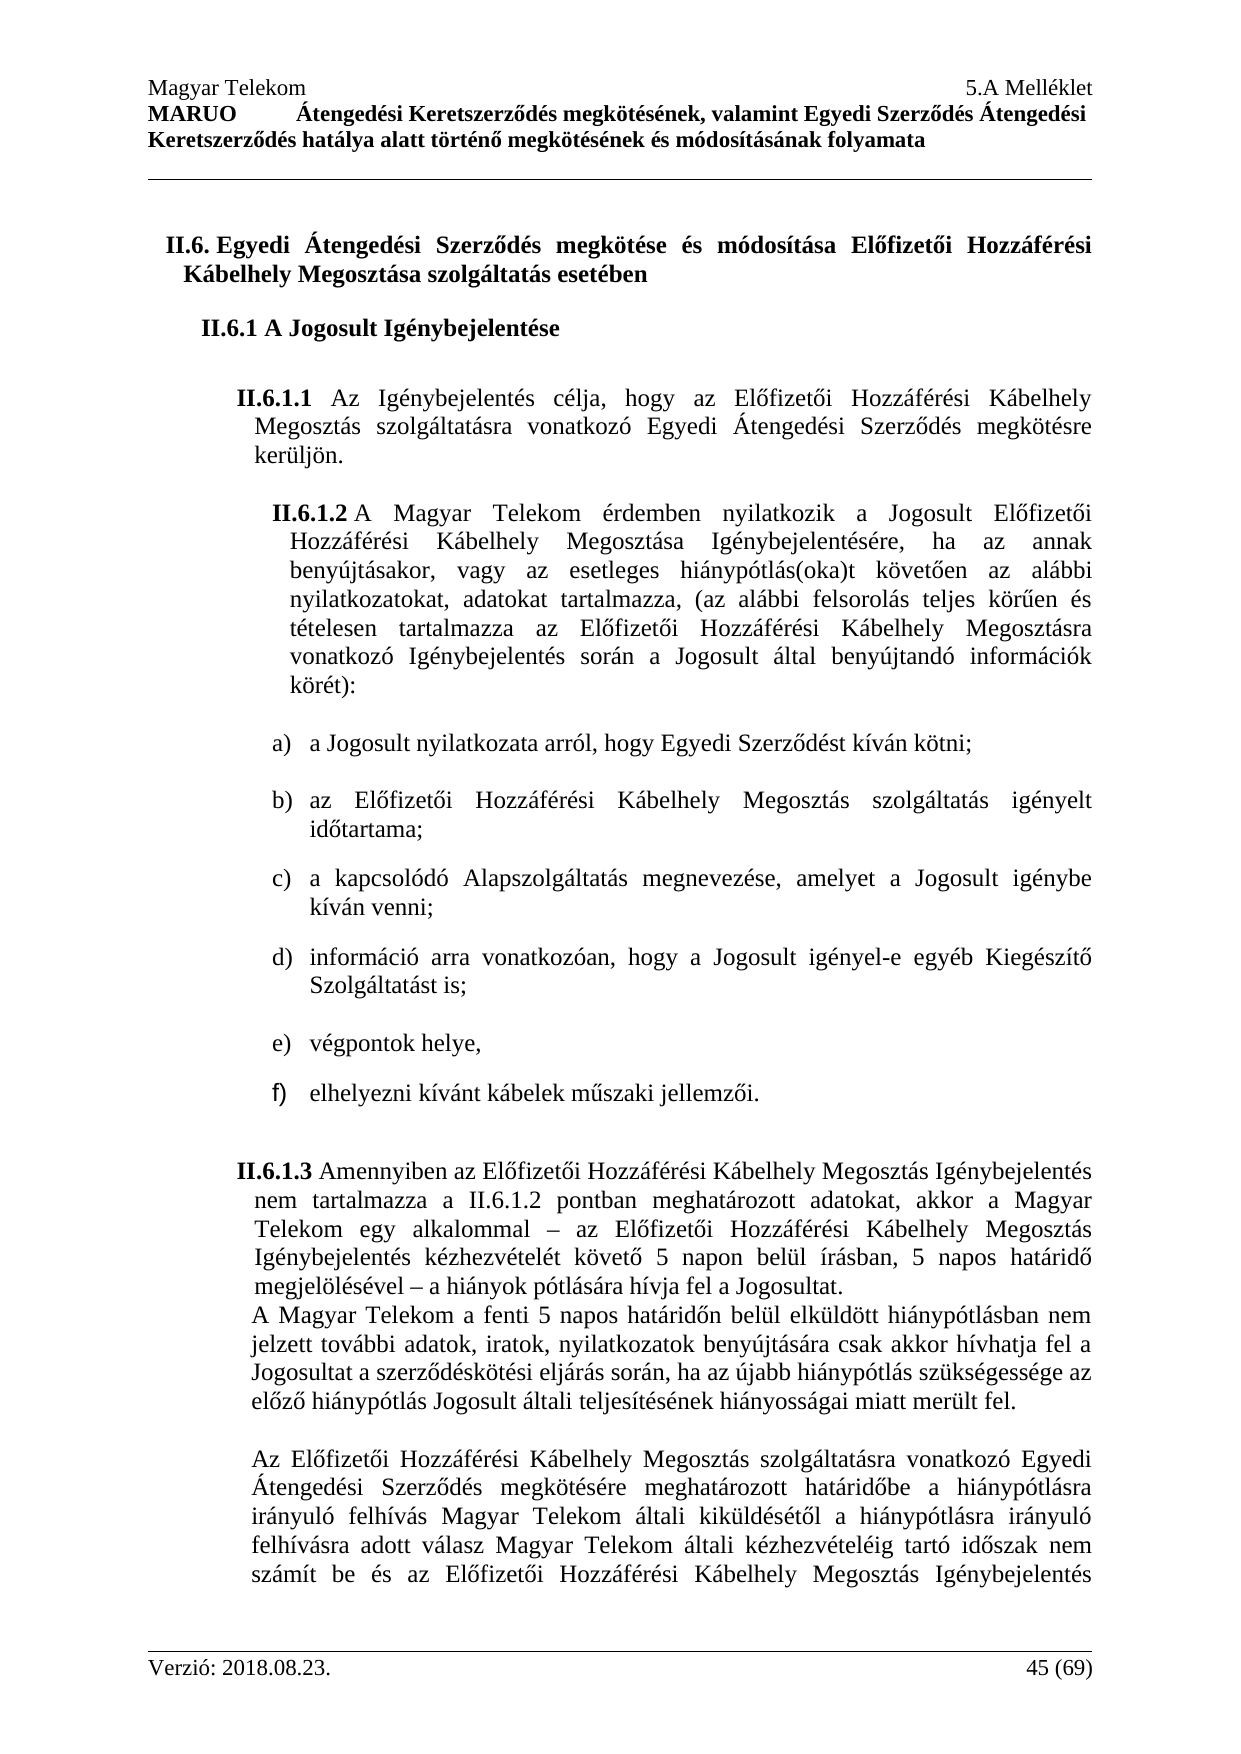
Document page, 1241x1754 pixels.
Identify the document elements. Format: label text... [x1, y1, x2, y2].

subtitle II.6. Egyedi Átengedési Szerződés megkötése és módosítása Előfizetői Hozzáférési Kábelhely Megosztása szolgáltatás esetében [165, 230, 1092, 288]
list az Előfizetői Hozzáférési Kábelhely Megosztás szolgáltatás igényelt időtartama; [272, 785, 1092, 843]
list a Jogosult nyilatkozata arról, hogy Egyedi Szerződést kíván kötni; [272, 728, 1092, 756]
list a kapcsolódó Alapszolgáltatás megnevezése, amelyet a Jogosult igénybe kíván venni; [272, 863, 1092, 921]
text II.6.1.1 Az Igénybejelentés célja, hogy az Előfizetői Hozzáférési Kábelhely Megosztás szolgáltatásra vonatkozó Egyedi Átengedési Szerződés megkötésre kerüljön. [236, 383, 1092, 469]
subtitle II.6.1 A Jogosult Igénybejelentése [201, 313, 1092, 341]
text A Magyar Telekom a fenti 5 napos határidőn belül elküldött hiánypótlásban nem jelzett további adatok, iratok, nyilatkozatok benyújtására csak akkor hívhatja fel a Jogosultat a szerződéskötési eljárás során, ha az újabb hiánypótlás szükségessége az előző hiánypótlás Jogosult általi teljesítésének hiányosságai miatt merült fel. [251, 1300, 1092, 1415]
text II.6.1.3 Amennyiben az Előfizetői Hozzáférési Kábelhely Megosztás Igénybejelentés nem tartalmazza a II.6.1.2 pontban meghatározott adatokat, akkor a Magyar Telekom egy alkalommal – az Előfizetői Hozzáférési Kábelhely Megosztás Igénybejelentés kézhezvételét követő 5 napon belül írásban, 5 napos határidő megjelölésével – a hiányok pótlására hívja fel a Jogosultat. [236, 1156, 1092, 1300]
text II.6.1.2 A Magyar Telekom érdemben nyilatkozik a Jogosult Előfizetői Hozzáférési Kábelhely Megosztása Igénybejelentésére, ha az annak benyújtásakor, vagy az esetleges hiánypótlás(oka)t követően az alábbi nyilatkozatokat, adatokat tartalmazza, (az alábbi felsorolás teljes körűen és tételesen tartalmazza az Előfizetői Hozzáférési Kábelhely Megosztásra vonatkozó Igénybejelentés során a Jogosult által benyújtandó információk körét): [272, 498, 1092, 699]
list elhelyezni kívánt kábelek műszaki jellemzői. [272, 1078, 1092, 1107]
list információ arra vonatkozóan, hogy a Jogosult igényel-e egyéb Kiegészítő Szolgáltatást is; [272, 942, 1092, 999]
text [251, 1444, 1092, 1587]
list végpontok helye, [272, 1028, 1092, 1057]
